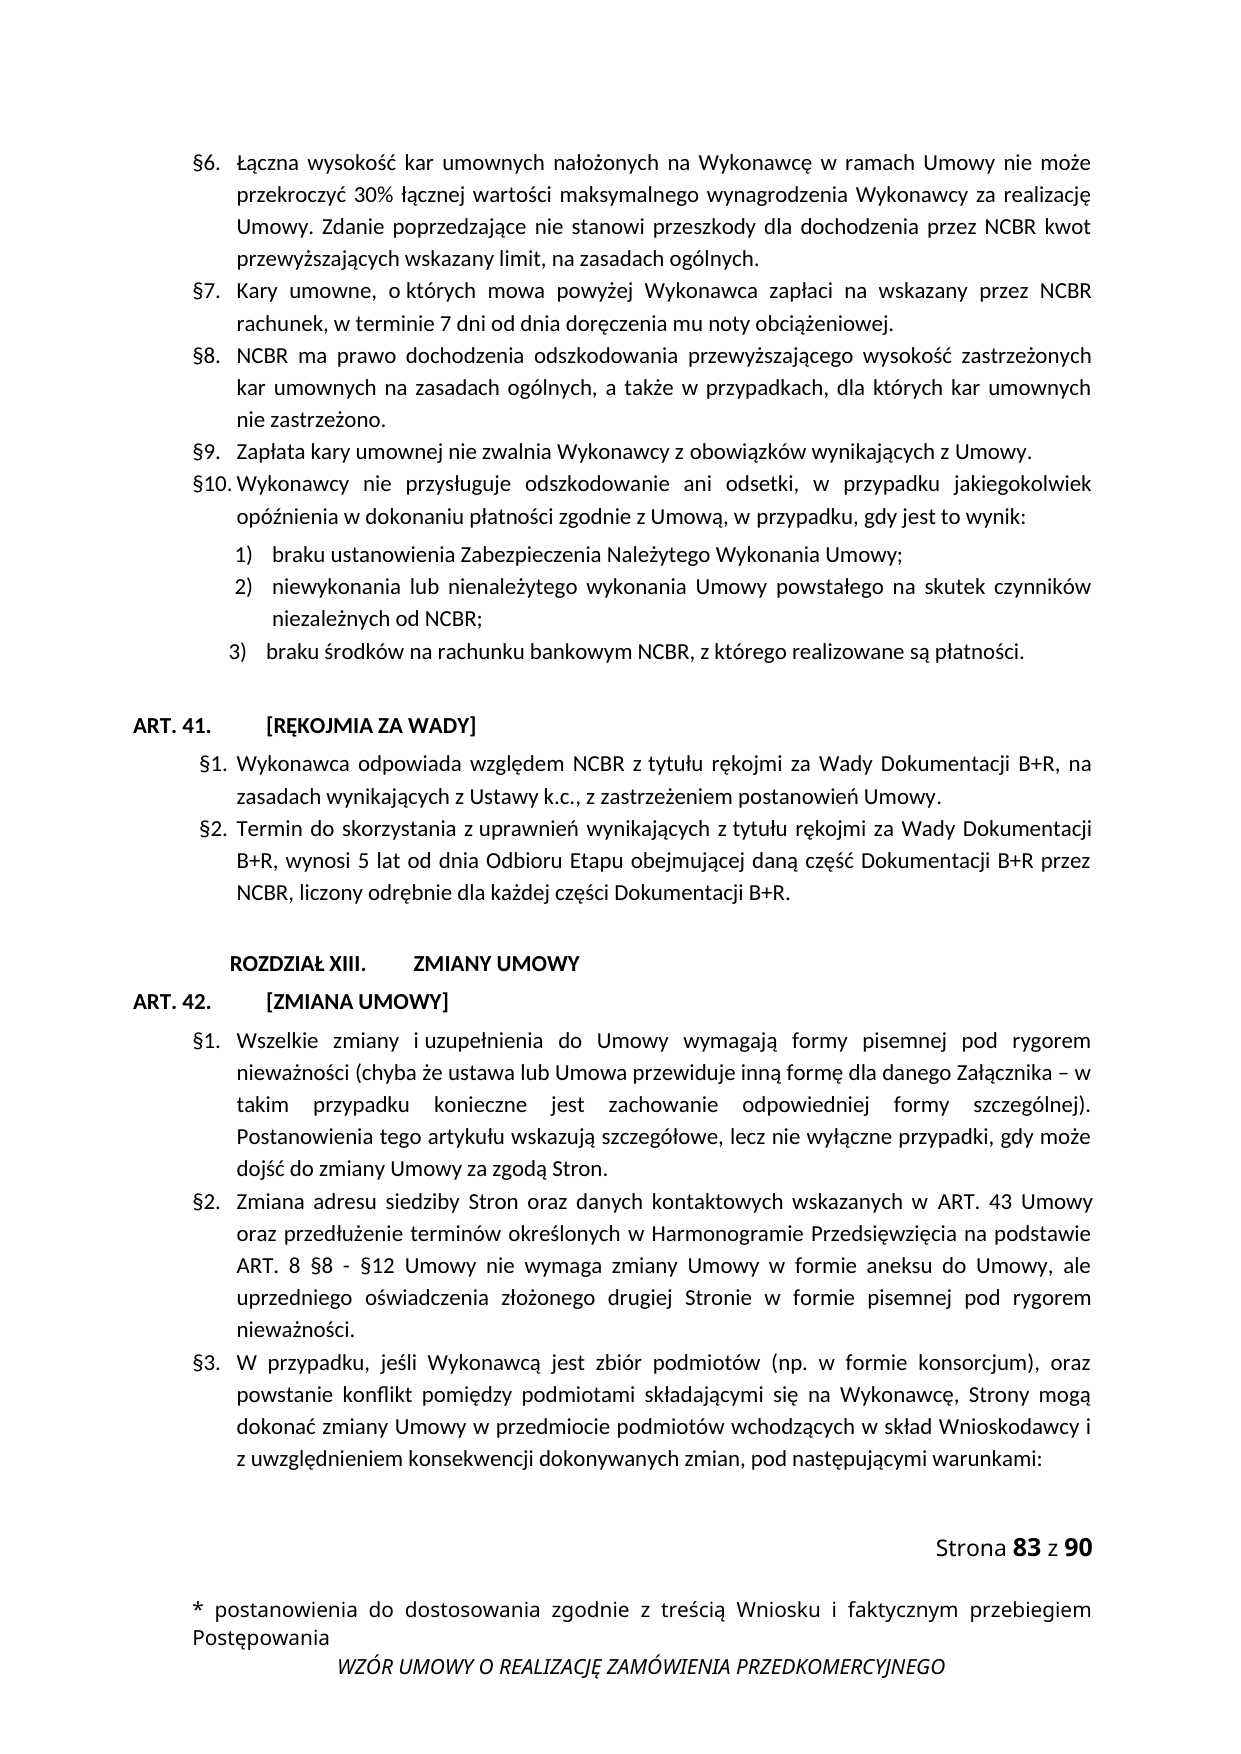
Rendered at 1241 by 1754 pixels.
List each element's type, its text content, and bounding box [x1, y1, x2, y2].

subtitle [ZMIANA UMOWY] [133, 987, 1093, 1015]
list W przypadku, jeśli Wykonawcą jest zbiór podmiotów (np. w formie konsorcjum), oraz powstanie konflikt pomiędzy podmiotami składającymi się na Wykonawcę, Strony mogą dokonać zmiany Umowy w przedmiocie podmiotów wchodzących w skład Wnioskodawcy i z uwzględnieniem konsekwencji dokonywanych zmian, pod następującymi warunkami: [192, 1348, 1093, 1472]
list Łączna wysokość kar umownych nałożonych na Wykonawcę w ramach Umowy nie może przekroczyć 30% łącznej wartości maksymalnego wynagrodzenia Wykonawcy za realizację Umowy. Zdanie poprzedzające nie stanowi przeszkody dla dochodzenia przez NCBR kwot przewyższających wskazany limit, na zasadach ogólnych. [192, 148, 1093, 272]
list Kary umowne, o których mowa powyżej Wykonawca zapłaci na wskazany przez NCBR rachunek, w terminie 7 dni od dnia doręczenia mu noty obciążeniowej. [192, 276, 1093, 337]
subtitle [RĘKOJMIA ZA WADY] [133, 711, 1093, 739]
list NCBR ma prawo dochodzenia odszkodowania przewyższającego wysokość zastrzeżonych kar umownych na zasadach ogólnych, a także w przypadkach, dla których kar umownych nie zastrzeżono. [192, 341, 1093, 433]
list niewykonania lub nienależytego wykonania Umowy powstałego na skutek czynników niezależnych od NCBR; [234, 572, 1093, 633]
list Zapłata kary umownej nie zwalnia Wykonawcy z obowiązków wynikających z Umowy. [192, 437, 1093, 465]
list Wykonawca odpowiada względem NCBR z tytułu rękojmi za Wady Dokumentacji B+R, na zasadach wynikających z Ustawy k.c., z zastrzeżeniem postanowień Umowy. [199, 749, 1093, 810]
list braku środków na rachunku bankowym NCBR, z którego realizowane są płatności. [228, 637, 1093, 665]
subtitle ZMIANY UMOWY [229, 949, 1093, 977]
list braku ustanowienia Zabezpieczenia Należytego Wykonania Umowy; [234, 540, 1093, 568]
list Termin do skorzystania z uprawnień wynikających z tytułu rękojmi za Wady Dokumentacji B+R, wynosi 5 lat od dnia Odbioru Etapu obejmującej daną część Dokumentacji B+R przez NCBR, liczony odrębnie dla każdej części Dokumentacji B+R. [199, 814, 1093, 906]
list Wszelkie zmiany i uzupełnienia do Umowy wymagają formy pisemnej pod rygorem nieważności (chyba że ustawa lub Umowa przewiduje inną formę dla danego Załącznika – w takim przypadku konieczne jest zachowanie odpowiedniej formy szczególnej). Postanowienia tego artykułu wskazują szczegółowe, lecz nie wyłączne przypadki, gdy może dojść do zmiany Umowy za zgodą Stron. [192, 1026, 1093, 1183]
list Zmiana adresu siedziby Stron oraz danych kontaktowych wskazanych w ART. 43 Umowy oraz przedłużenie terminów określonych w Harmonogramie Przedsięwzięcia na podstawie ART. 8 §8 - §12 Umowy nie wymaga zmiany Umowy w formie aneksu do Umowy, ale uprzedniego oświadczenia złożonego drugiej Stronie w formie pisemnej pod rygorem nieważności. [192, 1187, 1093, 1343]
list Wykonawcy nie przysługuje odszkodowanie ani odsetki, w przypadku jakiegokolwiek opóźnienia w dokonaniu płatności zgodnie z Umową, w przypadku, gdy jest to wynik: [192, 469, 1093, 530]
